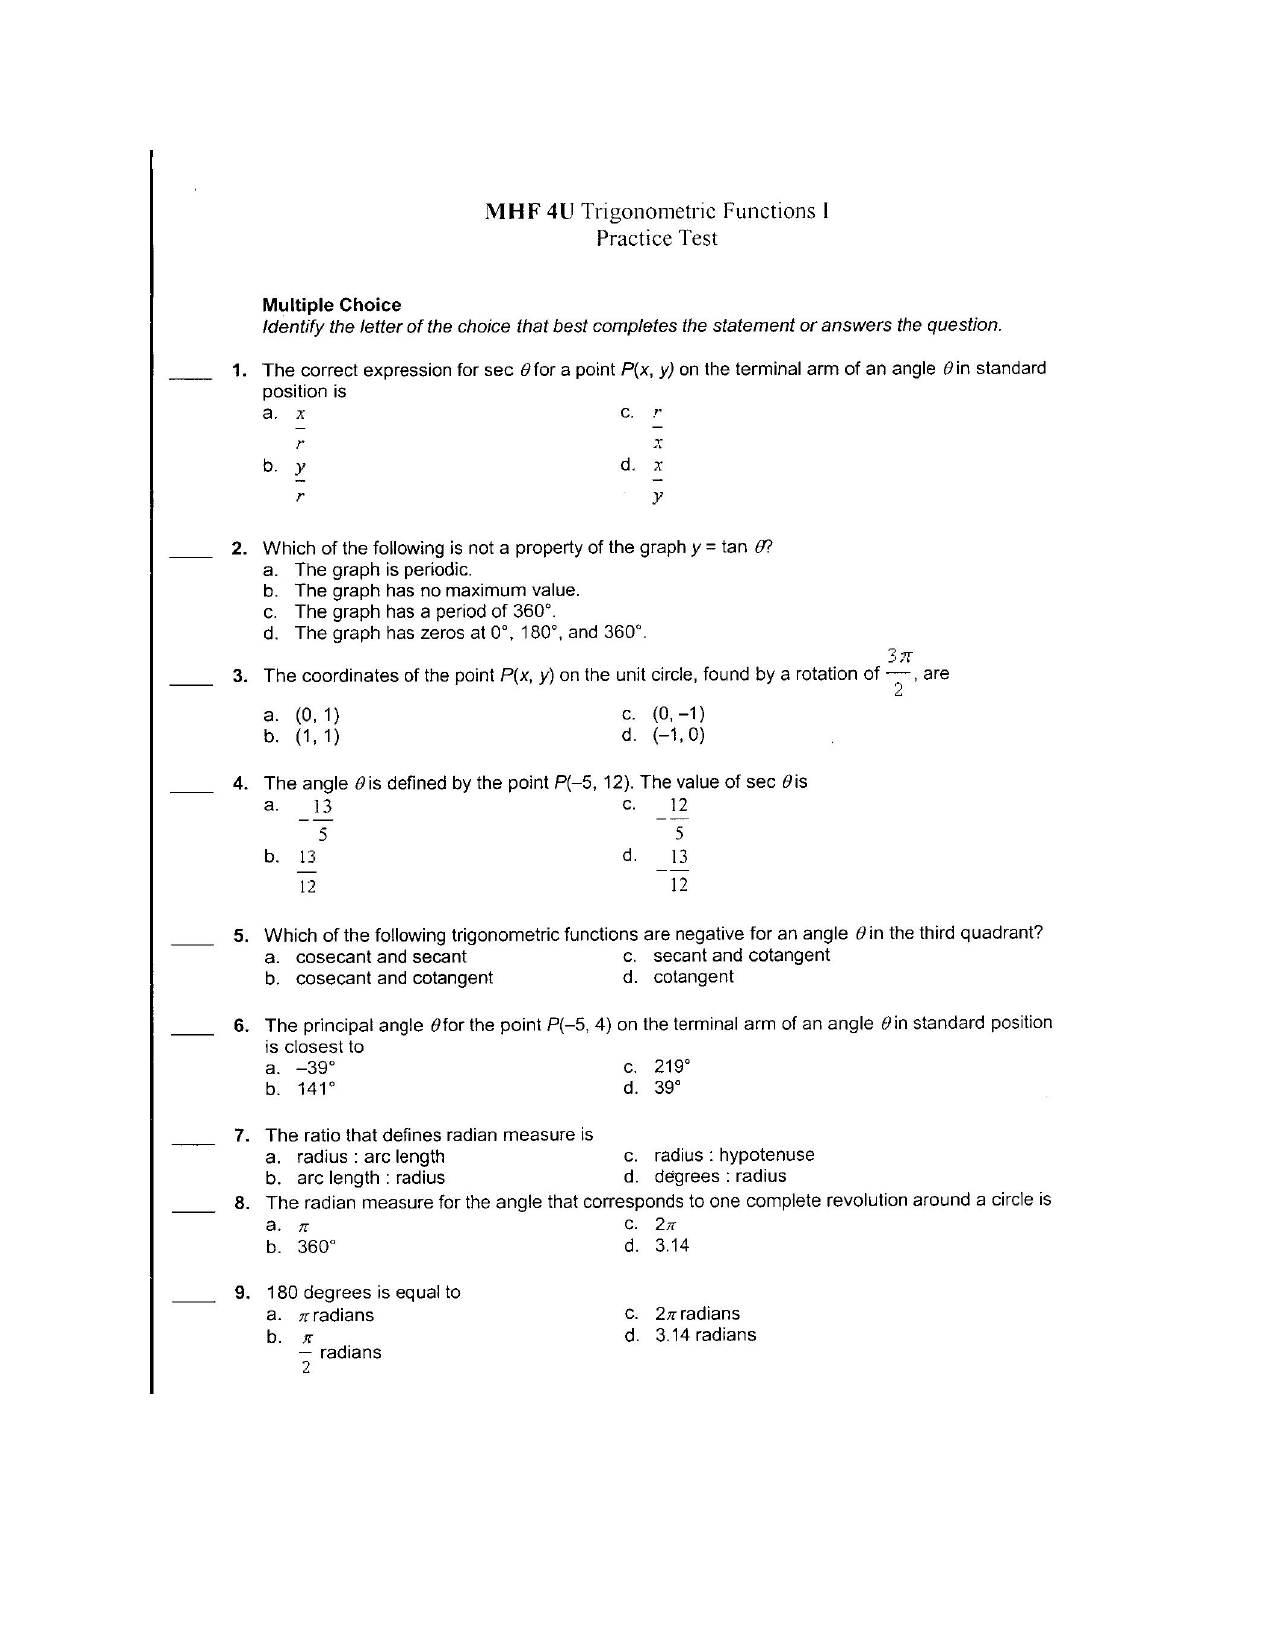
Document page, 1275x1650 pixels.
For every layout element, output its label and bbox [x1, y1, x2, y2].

picture [150, 150, 1177, 1394]
